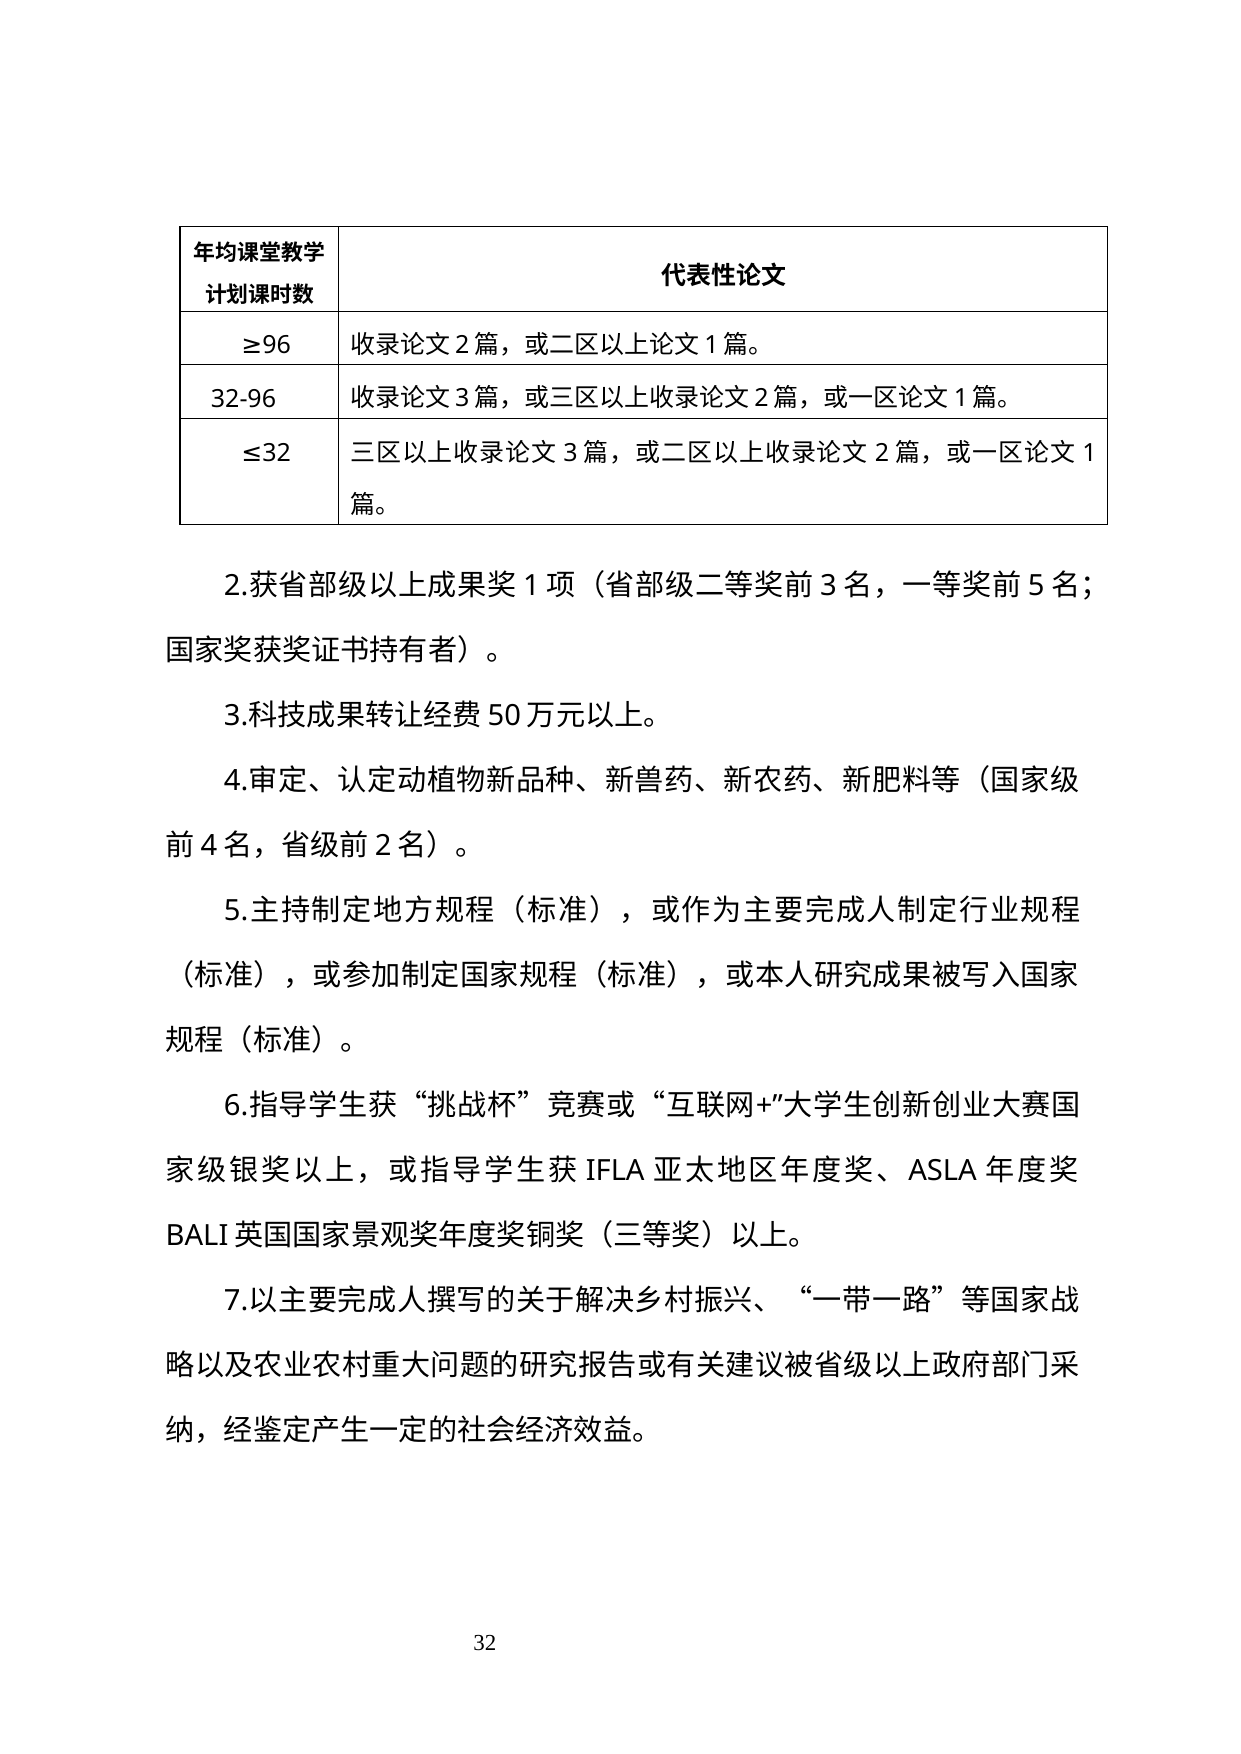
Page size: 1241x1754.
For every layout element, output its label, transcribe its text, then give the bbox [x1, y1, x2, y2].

table_cell 收录论文2篇，或二区以上论文1篇。 [339, 312, 1107, 364]
table_cell 收录论文3篇，或三区以上收录论文2篇，或一区论文1篇。 [339, 365, 1107, 418]
text 7.以主要完成人撰写的关于解决乡村振兴、“一带一路”等国家战略以及农业农村重大问题的研究报告或有关建议被省级以上政府部门采纳，经鉴定产生一定的社会经济效益。 [165, 1265, 1081, 1460]
table_cell ≥96 [181, 312, 338, 364]
text 4.审定、认定动植物新品种、新兽药、新农药、新肥料等（国家级前4名，省级前2名）。 [165, 745, 1081, 875]
table_header 年均课堂教学计划课时数 [181, 227, 338, 311]
text 6.指导学生获“挑战杯”竞赛或“互联网+”大学生创新创业大赛国家级银奖以上，或指导学生获IFLA亚太地区年度奖、ASLA年度奖、BALI英国国家景观奖年度奖铜奖（三等奖）以上。 [165, 1070, 1081, 1265]
table_cell 32-96 [181, 365, 338, 418]
text 3.科技成果转让经费50万元以上。 [165, 680, 1081, 745]
text 5.主持制定地方规程（标准），或作为主要完成人制定行业规程（标准），或参加制定国家规程（标准），或本人研究成果被写入国家规程（标准）。 [165, 875, 1081, 1070]
table_cell ≤32 [181, 419, 338, 523]
table_header 代表性论文 [339, 227, 1107, 311]
table_cell 三区以上收录论文3篇，或二区以上收录论文2篇，或一区论文1篇。 [339, 419, 1107, 523]
text 2.获省部级以上成果奖1项（省部级二等奖前3名，一等奖前5名；国家奖获奖证书持有者）。 [165, 193, 1081, 680]
